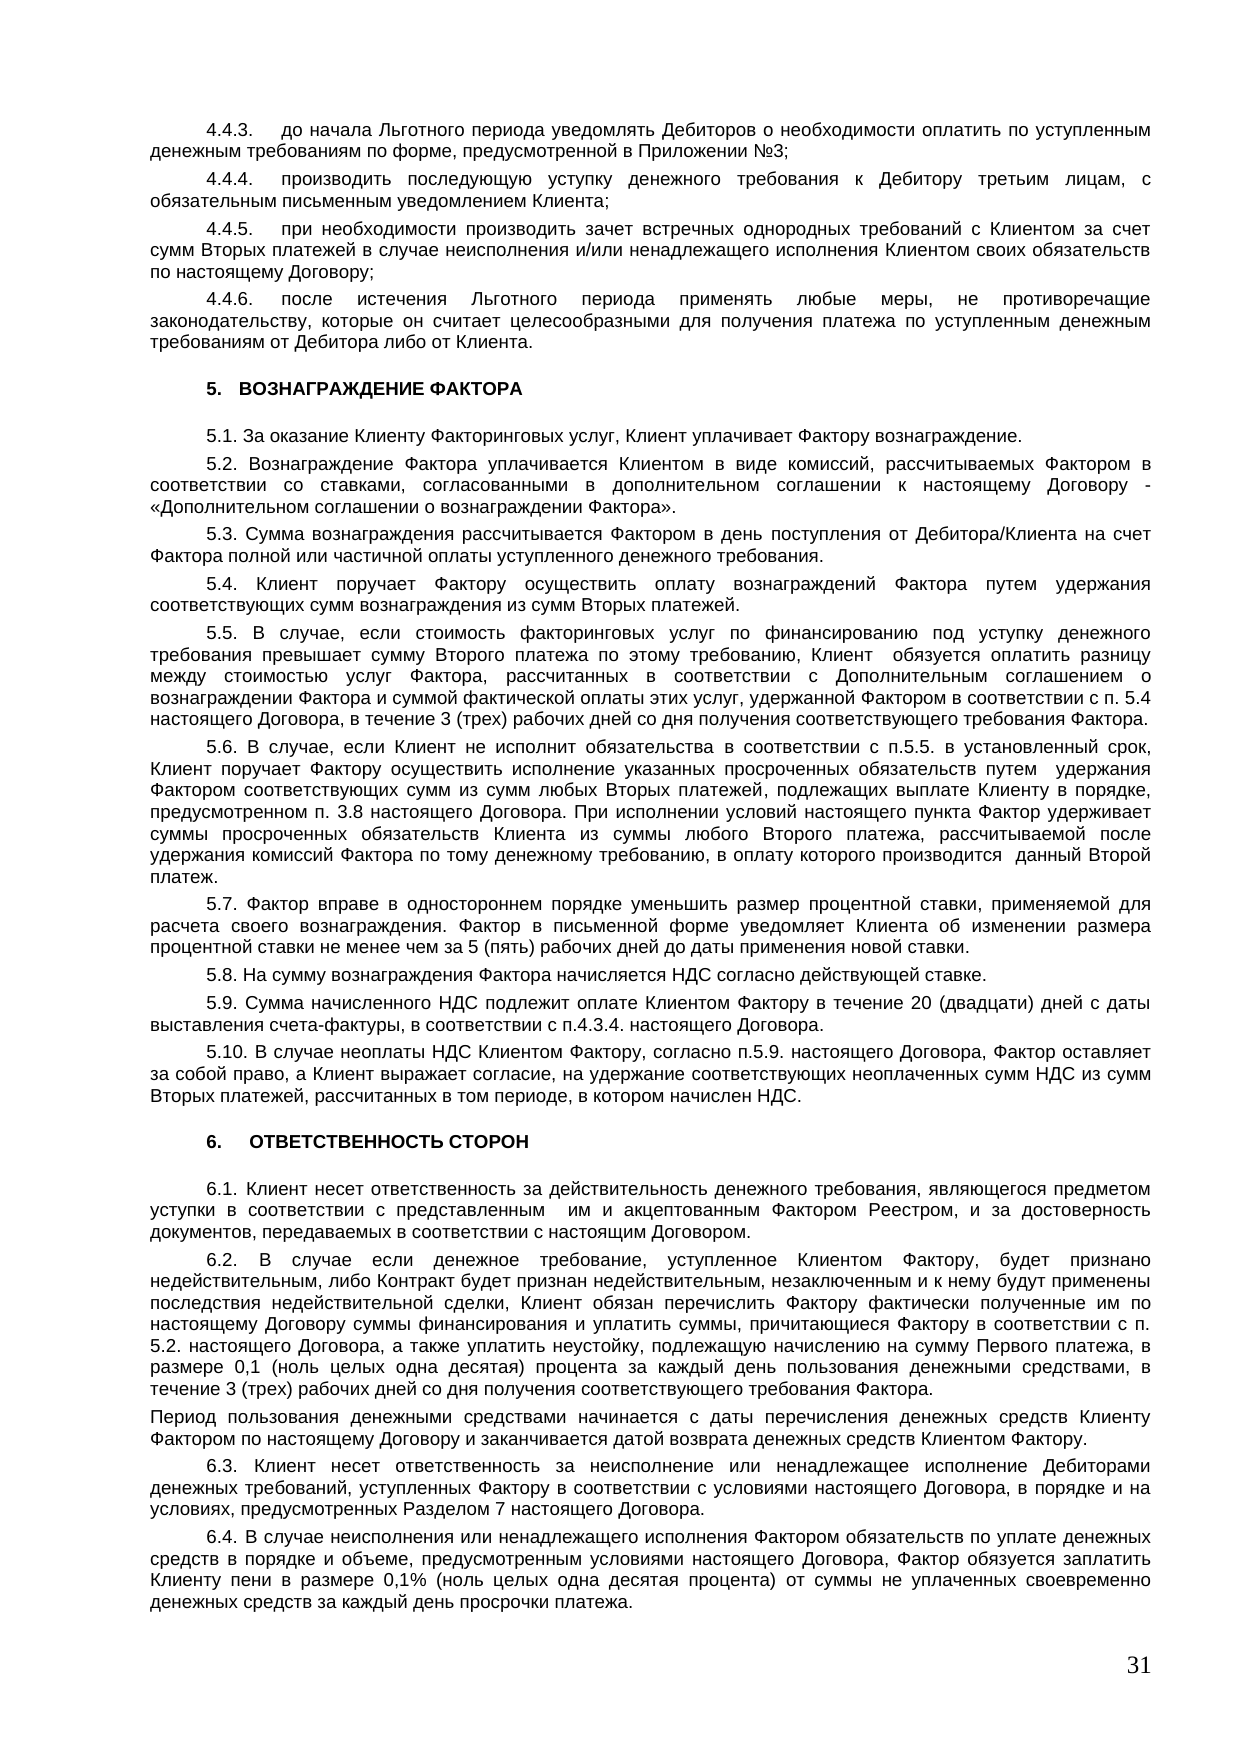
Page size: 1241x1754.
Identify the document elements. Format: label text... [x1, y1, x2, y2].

list Вознаграждение Фактора [150, 378, 1152, 399]
text 5.3. Сумма вознаграждения рассчитывается Фактором в день поступления от Дебитора/Клиента на счет Фактора полной или частичной оплаты уступленного денежного требования. [150, 523, 1152, 566]
text 5.6. В случае, если Клиент не исполнит обязательства в соответствии с п.5.5. в установленный срок, Клиент поручает Фактору осуществить исполнение указанных просроченных обязательств путем удержания Фактором соответствующих сумм из сумм любых Вторых платежей, подлежащих выплате Клиенту в порядке, предусмотренном п. 3.8 настоящего Договора. При исполнении условий настоящего пункта Фактор удерживает суммы просроченных обязательств Клиента из суммы любого Второго платежа, рассчитываемой после удержания комиссий Фактора по тому денежному требованию, в оплату которого производится данный Второй платеж. [150, 736, 1152, 887]
list Клиент несет ответственность за неисполнение или ненадлежащее исполнение Дебиторами денежных требований, уступленных Фактору в соответствии с условиями настоящего Договора, в порядке и на условиях, предусмотренных Разделом 7 настоящего Договора. [150, 1455, 1152, 1520]
text 5.4. Клиент поручает Фактору осуществить оплату вознаграждений Фактора путем удержания соответствующих сумм вознаграждения из сумм Вторых платежей. [150, 573, 1152, 616]
list до начала Льготного периода уведомлять Дебиторов о необходимости оплатить по уступленным денежным требованиям по форме, предусмотренной в Приложении №3; [150, 118, 1152, 162]
list В случае неисполнения или ненадлежащего исполнения Фактором обязательств по уплате денежных средств в порядке и объеме, предусмотренным условиями настоящего Договора, Фактор обязуется заплатить Клиенту пени в размере 0,1% (ноль целых одна десятая процента) от суммы не уплаченных своевременно денежных средств за каждый день просрочки платежа. [150, 1526, 1152, 1612]
list В случае если денежное требование, уступленное Клиентом Фактору, будет признано недействительным, либо Контракт будет признан недействительным, незаключенным и к нему будут применены последствия недействительной сделки, Клиент обязан перечислить Фактору фактически полученные им по настоящему Договору суммы финансирования и уплатить суммы, причитающиеся Фактору в соответствии с п. 5.2. настоящего Договора, а также уплатить неустойку, подлежащую начислению на сумму Первого платежа, в размере 0,1 (ноль целых одна десятая) процента за каждый день пользования денежными средствами, в течение 3 (трех) рабочих дней со дня получения соответствующего требования Фактора. [150, 1248, 1152, 1399]
text 5.2. Вознаграждение Фактора уплачивается Клиентом в виде комиссий, рассчитываемых Фактором в соответствии со ставками, согласованными в дополнительном соглашении к настоящему Договору - «Дополнительном соглашении о вознаграждении Фактора». [150, 452, 1152, 517]
text 5.1. За оказание Клиенту Факторинговых услуг, Клиент уплачивает Фактору вознаграждение. [150, 424, 1152, 446]
list после истечения Льготного периода применять любые меры, не противоречащие законодательству, которые он считает целесообразными для получения платежа по уступленным денежным требованиям от Дебитора либо от Клиента. [150, 288, 1152, 353]
list ОТВЕТСТВЕННОСТЬ СТОРОН [150, 1131, 1152, 1153]
text Период пользования денежными средствами начинается с даты перечисления денежных средств Клиенту Фактором по настоящему Договору и заканчивается датой возврата денежных средств Клиентом Фактору. [150, 1406, 1152, 1449]
list Клиент несет ответственность за действительность денежного требования, являющегося предметом уступки в соответствии с представленным им и акцептованным Фактором Реестром, и за достоверность документов, передаваемых в соответствии с настоящим Договором. [150, 1178, 1152, 1242]
text 5.9. Сумма начисленного НДС подлежит оплате Клиентом Фактору в течение 20 (двадцати) дней с даты выставления счета-фактуры, в соответствии с п.4.3.4. настоящего Договора. [150, 992, 1152, 1035]
text 5.10. В случае неоплаты НДС Клиентом Фактору, согласно п.5.9. настоящего Договора, Фактор оставляет за собой право, а Клиент выражает согласие, на удержание соответствующих неоплаченных сумм НДС из сумм Вторых платежей, рассчитанных в том периоде, в котором начислен НДС. [150, 1041, 1152, 1106]
list при необходимости производить зачет встречных однородных требований с Клиентом за счет сумм Вторых платежей в случае неисполнения и/или ненадлежащего исполнения Клиентом своих обязательств по настоящему Договору; [150, 217, 1152, 282]
text 5.7. Фактор вправе в одностороннем порядке уменьшить размер процентной ставки, применяемой для расчета своего вознаграждения. Фактор в письменной форме уведомляет Клиента об изменении размера процентной ставки не менее чем за 5 (пять) рабочих дней до даты применения новой ставки. [150, 893, 1152, 958]
text 5.8. На сумму вознаграждения Фактора начисляется НДС согласно действующей ставке. [150, 964, 1152, 986]
text 5.5. В случае, если стоимость факторинговых услуг по финансированию под уступку денежного требования превышает сумму Второго платежа по этому требованию, Клиент обязуется оплатить разницу между стоимостью услуг Фактора, рассчитанных в соответствии с Дополнительным соглашением о вознаграждении Фактора и суммой фактической оплаты этих услуг, удержанной Фактором в соответствии с п. 5.4 настоящего Договора, в течение 3 (трех) рабочих дней со дня получения соответствующего требования Фактора. [150, 622, 1152, 730]
list производить последующую уступку денежного требования к Дебитору третьим лицам, с обязательным письменным уведомлением Клиента; [150, 168, 1152, 211]
